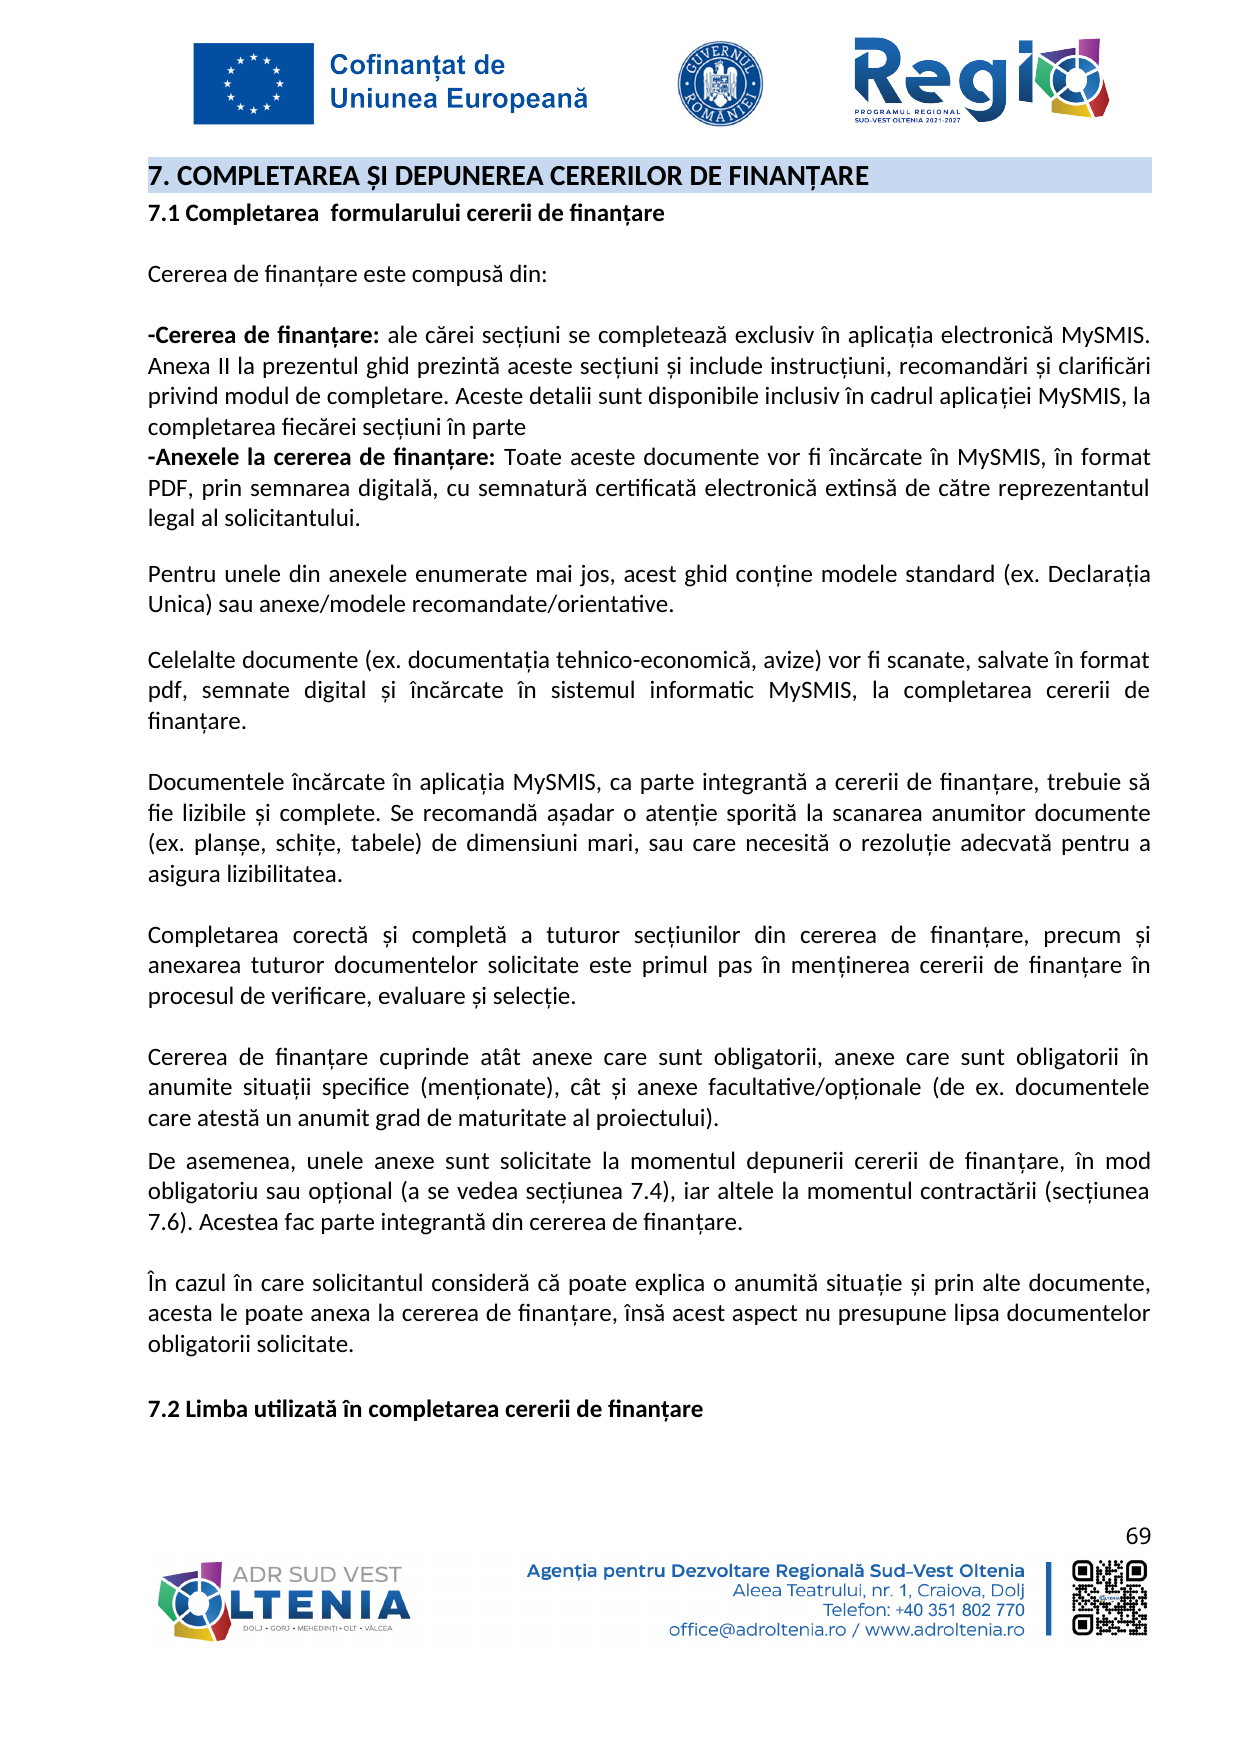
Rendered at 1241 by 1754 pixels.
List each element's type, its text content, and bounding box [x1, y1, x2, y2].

text Completarea corectă și completă a tuturor secțiunilor din cererea de finanțare, precum și anexarea tuturor documentelor solicitate este primul pas în menținerea cererii de finanțare în procesul de verificare, evaluare și selecție. [148, 919, 1152, 1010]
text Celelalte documente (ex. documentația tehnico-economică, avize) vor fi scanate, salvate în format pdf, semnate digital și încărcate în sistemul informatic MySMIS, la completarea cererii de finanțare. [148, 644, 1152, 736]
text Cererea de finanțare este compusă din: [148, 258, 1152, 289]
text În cazul în care solicitantul consideră că poate explica o anumită situație și prin alte documente, acesta le poate anexa la cererea de finanțare, însă acest aspect nu presupune lipsa documentelor obligatorii solicitate. [148, 1267, 1152, 1358]
picture [852, 36, 1111, 126]
text 7. COMPLETAREA ȘI DEPUNEREA CERERILOR DE FINANŢARE [148, 157, 1152, 193]
subtitle 7.1 Completarea formularului cererii de finanțare [148, 197, 1152, 228]
text De asemenea, unele anexe sunt solicitate la momentul depunerii cererii de finanțare, în mod obligatoriu sau opțional (a se vedea secţiunea 7.4), iar altele la momentul contractării (secţiunea 7.6). Acestea fac parte integrantă din cererea de finanțare. [148, 1145, 1152, 1236]
text Pentru unele din anexele enumerate mai jos, acest ghid conține modele standard (ex. Declarația Unica) sau anexe/modele recomandate/orientative. [148, 558, 1152, 619]
picture [148, 1551, 1152, 1648]
text Cererea de finanţare cuprinde atât anexe care sunt obligatorii, anexe care sunt obligatorii în anumite situaţii specifice (menţionate), cât şi anexe facultative/opţionale (de ex. documentele care atestă un anumit grad de maturitate al proiectului). [148, 1041, 1152, 1132]
text Documentele încărcate în aplicația MySMIS, ca parte integrantă a cererii de finanțare, trebuie să fie lizibile și complete. Se recomandă așadar o atenție sporită la scanarea anumitor documente (ex. planșe, schițe, tabele) de dimensiuni mari, sau care necesită o rezoluție adecvată pentru a asigura lizibilitatea. [148, 766, 1152, 888]
picture [188, 38, 590, 128]
text -Cererea de finanțare: ale cărei secțiuni se completează exclusiv în aplicația electronică MySMIS. Anexa II la prezentul ghid prezintă aceste secțiuni și include instrucțiuni, recomandări și clarificări privind modul de completare. Aceste detalii sunt disponibile inclusiv în cadrul aplicației MySMIS, la completarea fiecărei secțiuni în parte [148, 319, 1152, 441]
picture [674, 39, 768, 128]
subtitle 7.2 Limba utilizată în completarea cererii de finanțare [148, 1393, 1152, 1424]
text -Anexele la cererea de finanțare: Toate aceste documente vor fi încărcate în MySMIS, în format PDF, prin semnarea digitală, cu semnatură certificată electronică extinsă de către reprezentantul legal al solicitantului. [148, 441, 1152, 533]
